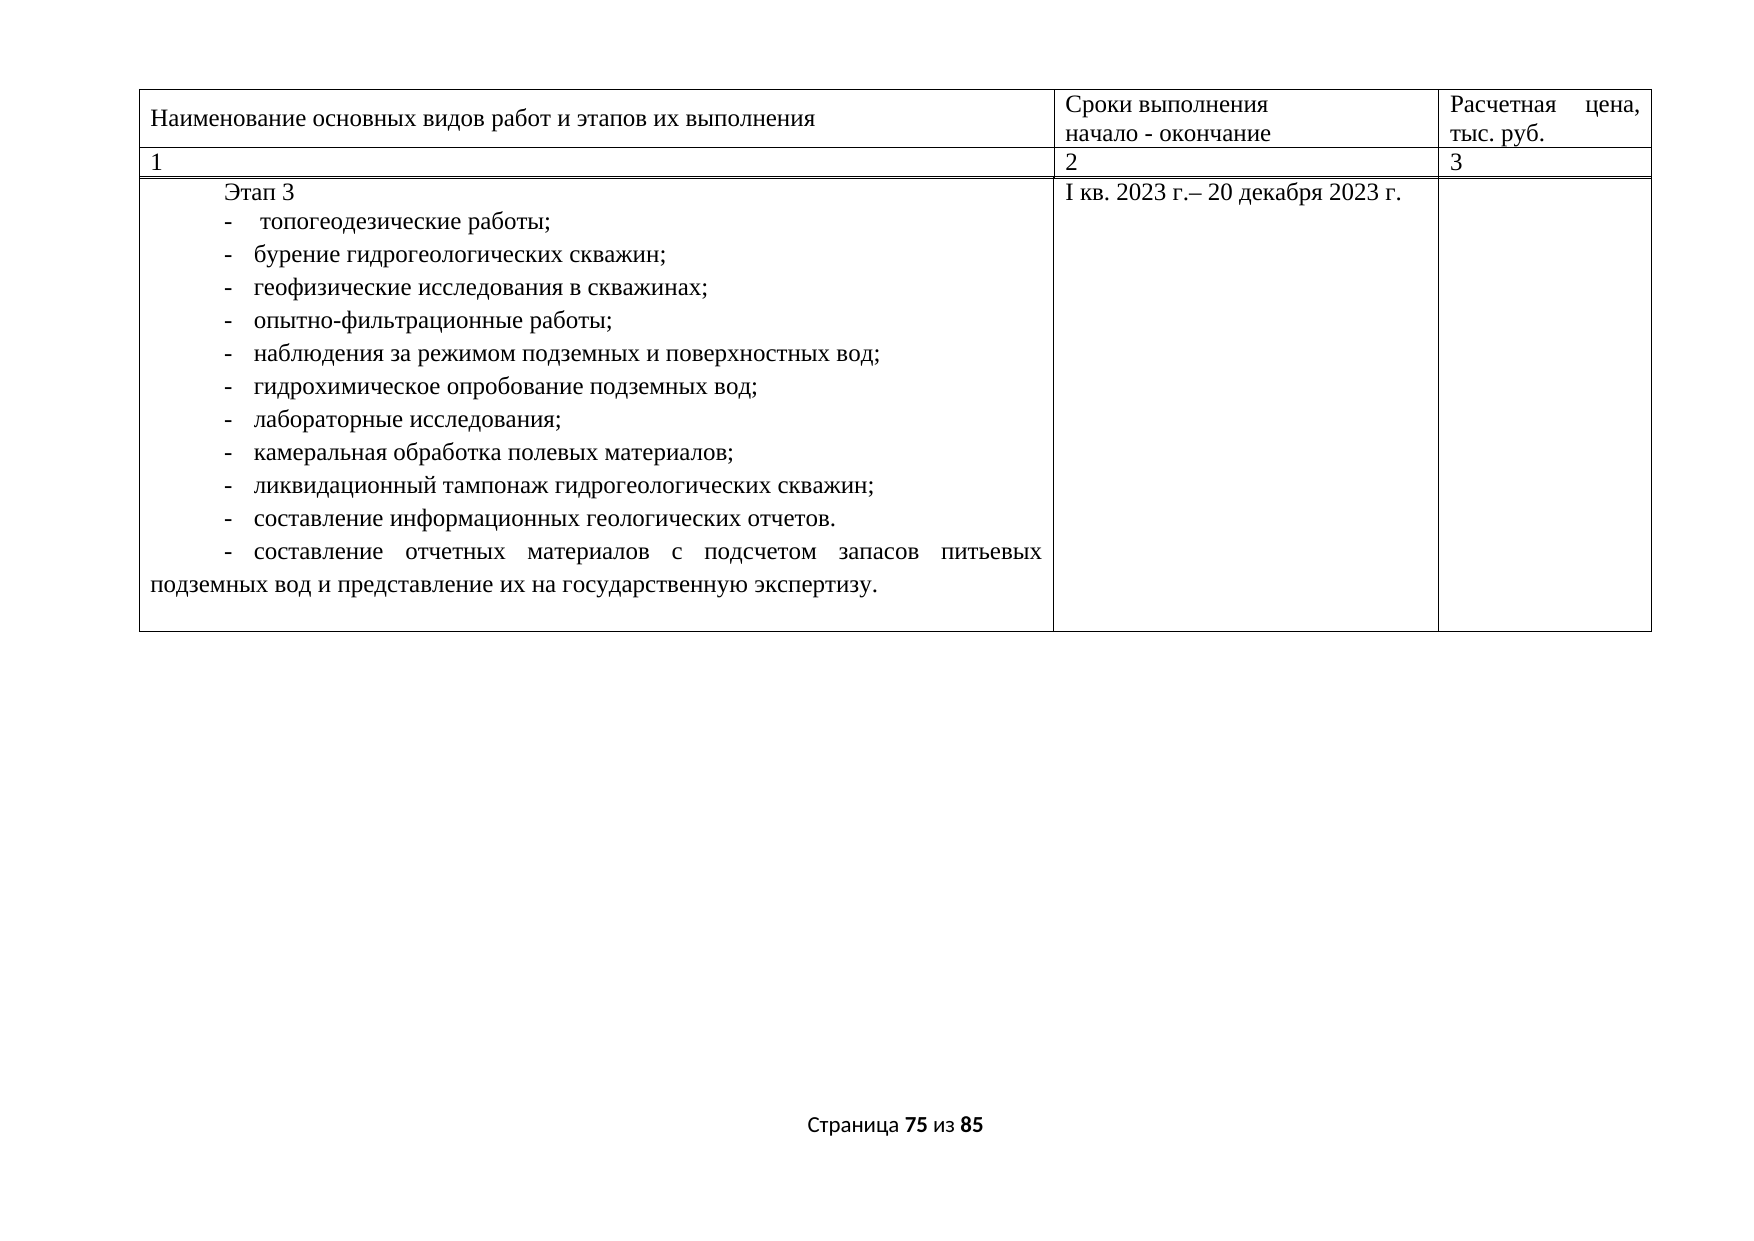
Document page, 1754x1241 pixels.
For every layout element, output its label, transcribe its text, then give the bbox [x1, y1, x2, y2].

table_header Расчетная цена, тыс. руб. [1439, 90, 1651, 147]
table_cell I кв. 2023 г.– 20 декабря 2023 г. [1054, 179, 1438, 631]
table_header Сроки выполнения начало - окончание [1055, 90, 1438, 147]
table_cell 3 [1439, 148, 1651, 176]
table_header Наименование основных видов работ и этапов их выполнения [140, 90, 1054, 147]
table_cell Этап 3 топогеодезические работы; бурение гидрогеологических скважин; геофизические исследования в скважинах; опытно-фильтрационные работы; наблюдения за режимом подземных и поверхностных вод; гидрохимическое опробование подземных вод; лабораторные исследования; камеральная обработка полевых материалов; ликвидационный тампонаж гидрогеологических скважин; составление информационных геологических отчетов. составление отчетных материалов с подсчетом запасов питьевых подземных вод и представление их на государственную экспертизу. [140, 179, 1053, 631]
table_cell 1 [140, 148, 1054, 176]
table_cell [1439, 179, 1651, 631]
table_cell 2 [1055, 148, 1438, 176]
